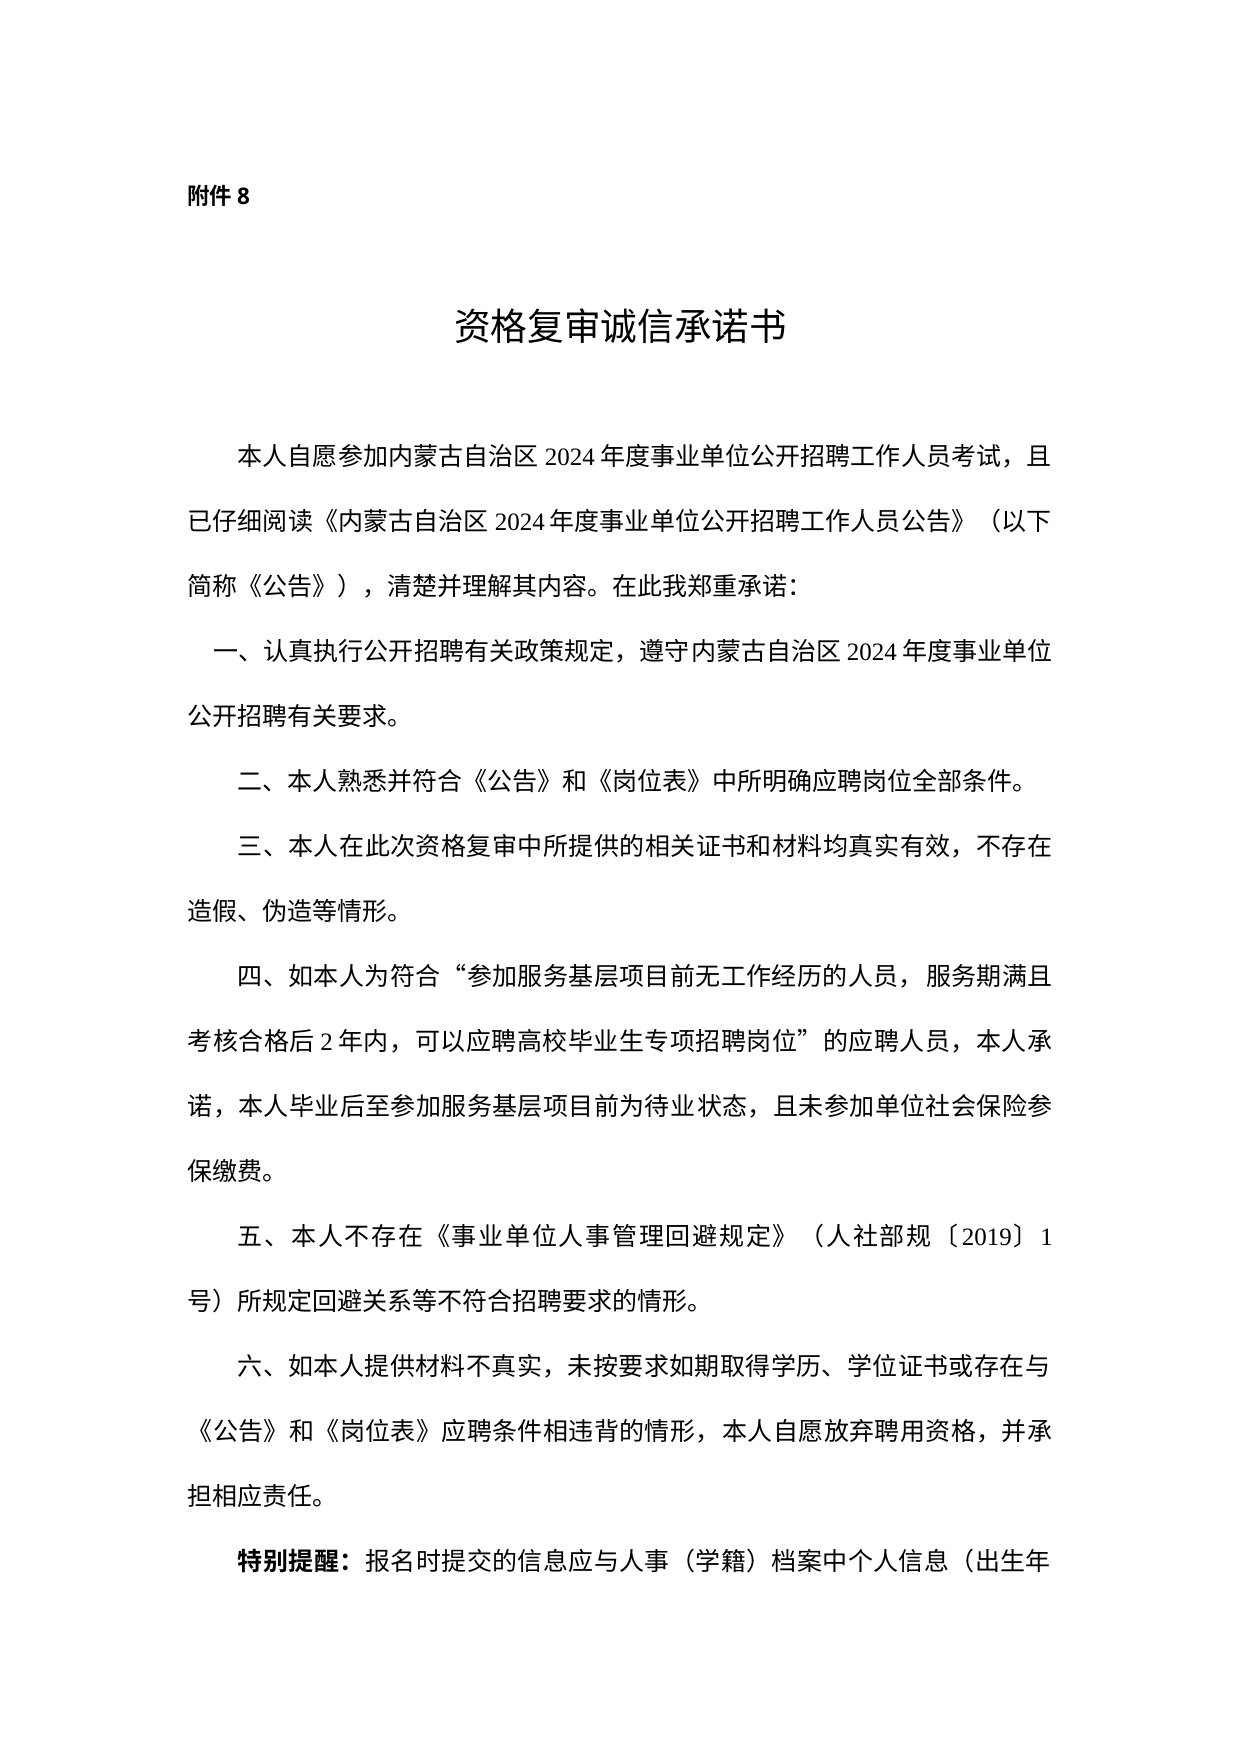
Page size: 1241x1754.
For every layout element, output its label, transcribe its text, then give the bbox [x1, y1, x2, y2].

text 五、本人不存在《事业单位人事管理回避规定》（人社部规〔2019〕1号）所规定回避关系等不符合招聘要求的情形。 [187, 1202, 1053, 1332]
list 二、本人熟悉并符合《公告》和《岗位表》中所明确应聘岗位全部条件。 [187, 747, 1053, 812]
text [187, 1527, 1053, 1592]
text 附件8 [187, 162, 1053, 227]
text 本人自愿参加内蒙古自治区2024年度事业单位公开招聘工作人员考试，且已仔细阅读《内蒙古自治区2024年度事业单位公开招聘工作人员公告》（以下简称《公告》），清楚并理解其内容。在此我郑重承诺： [187, 422, 1053, 617]
text 六、如本人提供材料不真实，未按要求如期取得学历、学位证书或存在与《公告》和《岗位表》应聘条件相违背的情形，本人自愿放弃聘用资格，并承担相应责任。 [187, 1332, 1053, 1527]
text 资格复审诚信承诺书 [187, 292, 1053, 357]
list 三、本人在此次资格复审中所提供的相关证书和材料均真实有效，不存在造假、伪造等情形。 [187, 812, 1053, 942]
list 一、认真执行公开招聘有关政策规定，遵守内蒙古自治区2024年度事业单位公开招聘有关要求。 [187, 617, 1053, 747]
list 四、如本人为符合“参加服务基层项目前无工作经历的人员，服务期满且考核合格后2年内，可以应聘高校毕业生专项招聘岗位”的应聘人员，本人承诺，本人毕业后至参加服务基层项目前为待业状态，且未参加单位社会保险参保缴费。 [187, 942, 1053, 1202]
